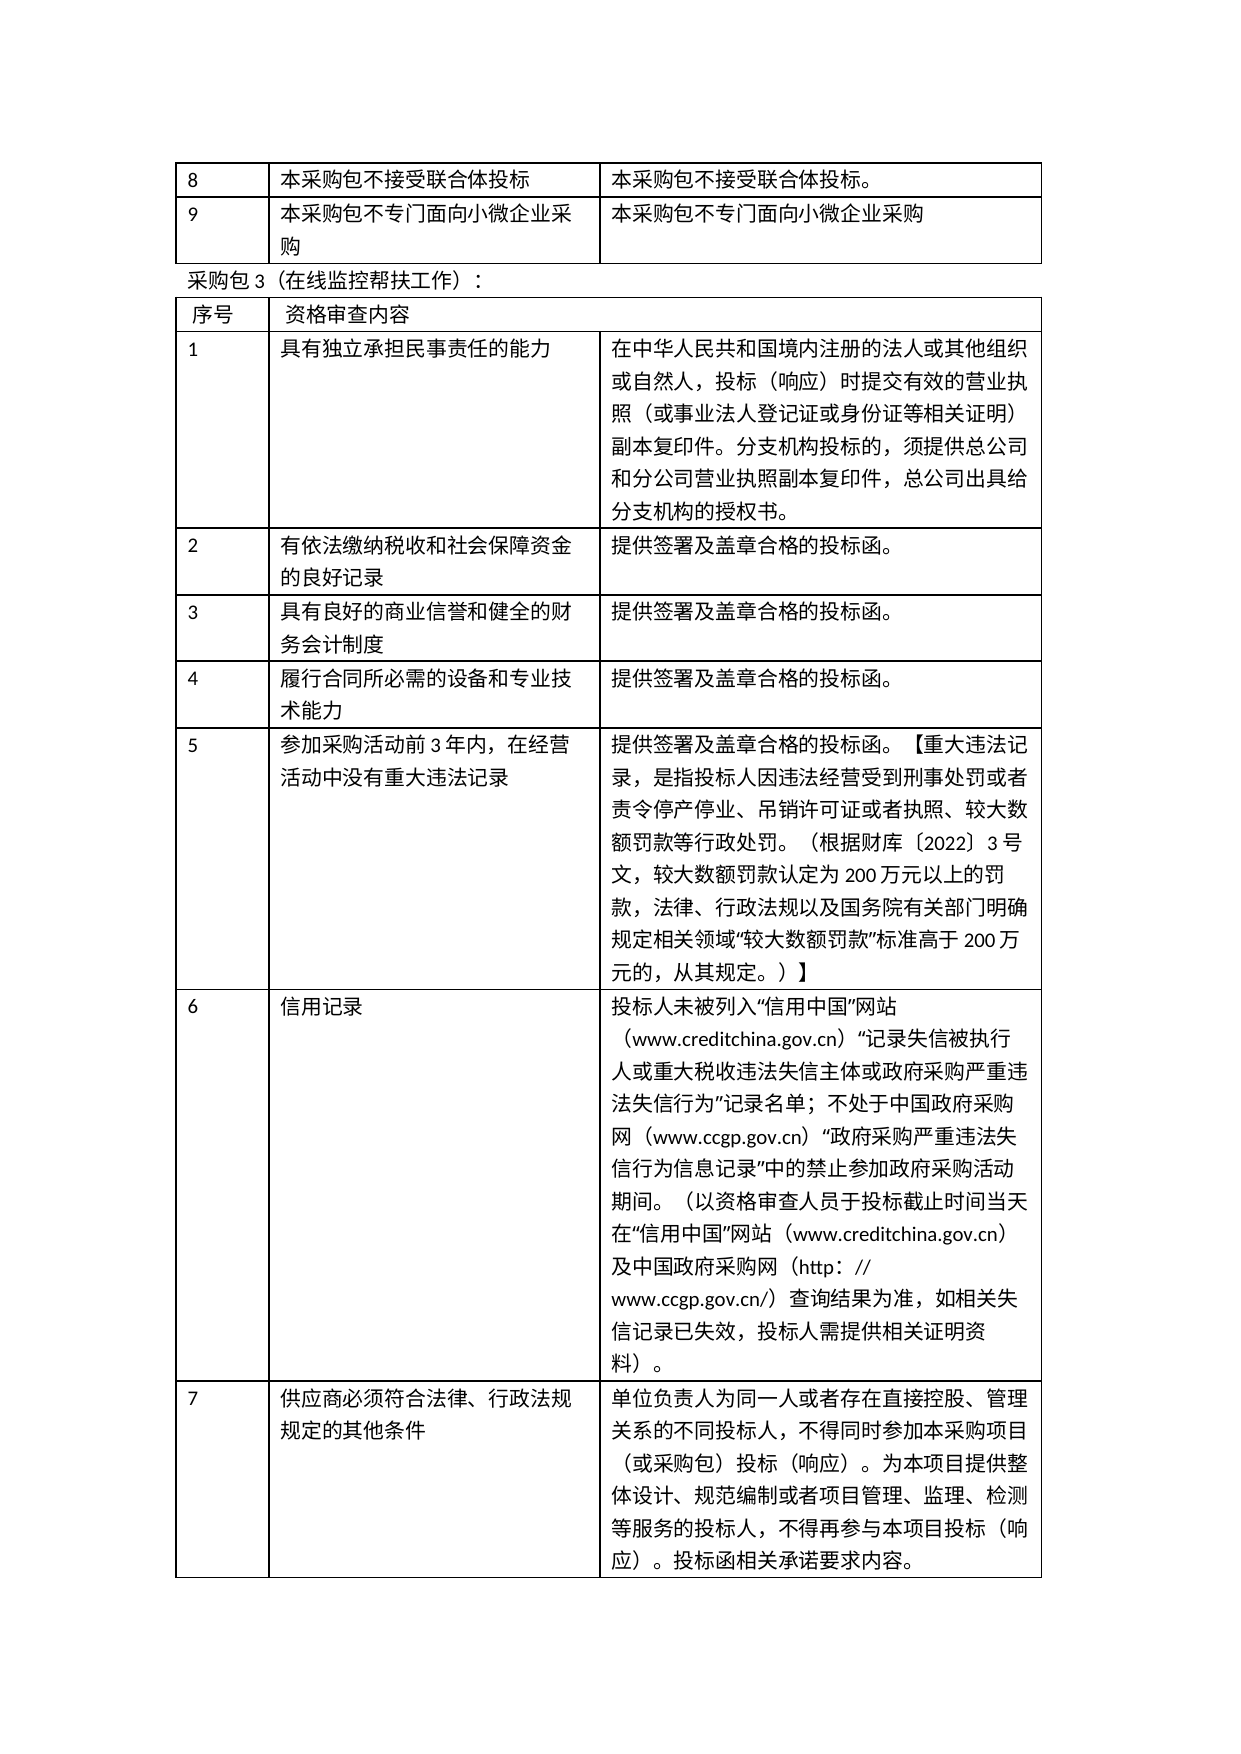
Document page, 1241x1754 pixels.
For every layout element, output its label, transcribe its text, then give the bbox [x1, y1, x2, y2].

table_cell 本采购包不接受联合体投标 [270, 164, 599, 196]
table_cell 投标人未被列入“信用中国”网站（www.creditchina.gov.cn）“记录失信被执行人或重大税收违法失信主体或政府采购严重违法失信行为”记录名单；不处于中国政府采购网（www.ccgp.gov.cn）“政府采购严重违法失信行为信息记录”中的禁止参加政府采购活动期间。（以资格审查人员于投标截止时间当天在“信用中国”网站（www.creditchina.gov.cn）及中国政府采购网（http：//www.ccgp.gov.cn/）查询结果为准，如相关失信记录已失效，投标人需提供相关证明资料）。 [601, 990, 1041, 1380]
table_header 序号 [177, 298, 268, 331]
table_header 资格审查内容 [270, 298, 1041, 331]
table_cell 在中华人民共和国境内注册的法人或其他组织或自然人，投标（响应）时提交有效的营业执照（或事业法人登记证或身份证等相关证明）副本复印件。分支机构投标的，须提供总公司和分公司营业执照副本复印件，总公司出具给分支机构的授权书。 [601, 332, 1041, 527]
table_cell 8 [177, 164, 268, 196]
table_cell 9 [177, 198, 268, 263]
table_cell 提供签署及盖章合格的投标函。【重大违法记录，是指投标人因违法经营受到刑事处罚或者责令停产停业、吊销许可证或者执照、较大数额罚款等行政处罚。（根据财库〔2022〕3 号文，较大数额罚款认定为200万元以上的罚款，法律、行政法规以及国务院有关部门明确规定相关领域“较大数额罚款”标准高于200万元的，从其规定。）】 [601, 729, 1041, 988]
table_cell 4 [177, 662, 268, 727]
table_cell 5 [177, 729, 268, 988]
table_cell 供应商必须符合法律、行政法规规定的其他条件 [270, 1382, 599, 1577]
table_cell 6 [177, 990, 268, 1380]
table_cell 提供签署及盖章合格的投标函。 [601, 596, 1041, 660]
table_cell 参加采购活动前3年内，在经营活动中没有重大违法记录 [270, 729, 599, 988]
table_cell 1 [177, 332, 268, 527]
table_cell 3 [177, 596, 268, 660]
table_cell 履行合同所必需的设备和专业技术能力 [270, 662, 599, 727]
table_cell 提供签署及盖章合格的投标函。 [601, 662, 1041, 727]
table_cell 本采购包不专门面向小微企业采购 [270, 198, 599, 263]
table_cell 单位负责人为同一人或者存在直接控股、管理关系的不同投标人，不得同时参加本采购项目（或采购包）投标（响应）。为本项目提供整体设计、规范编制或者项目管理、监理、检测等服务的投标人，不得再参与本项目投标（响应）。投标函相关承诺要求内容。 [601, 1382, 1041, 1577]
table_cell 具有独立承担民事责任的能力 [270, 332, 599, 527]
table_cell 信用记录 [270, 990, 599, 1380]
table_cell 2 [177, 529, 268, 594]
table_cell 本采购包不专门面向小微企业采购 [601, 198, 1041, 263]
table_cell 提供签署及盖章合格的投标函。 [601, 529, 1041, 594]
text 采购包3（在线监控帮扶工作）： [187, 264, 1053, 297]
table_cell 7 [177, 1382, 268, 1577]
table_cell 具有良好的商业信誉和健全的财务会计制度 [270, 596, 599, 660]
table_cell 本采购包不接受联合体投标。 [601, 164, 1041, 196]
table_cell 有依法缴纳税收和社会保障资金的良好记录 [270, 529, 599, 594]
